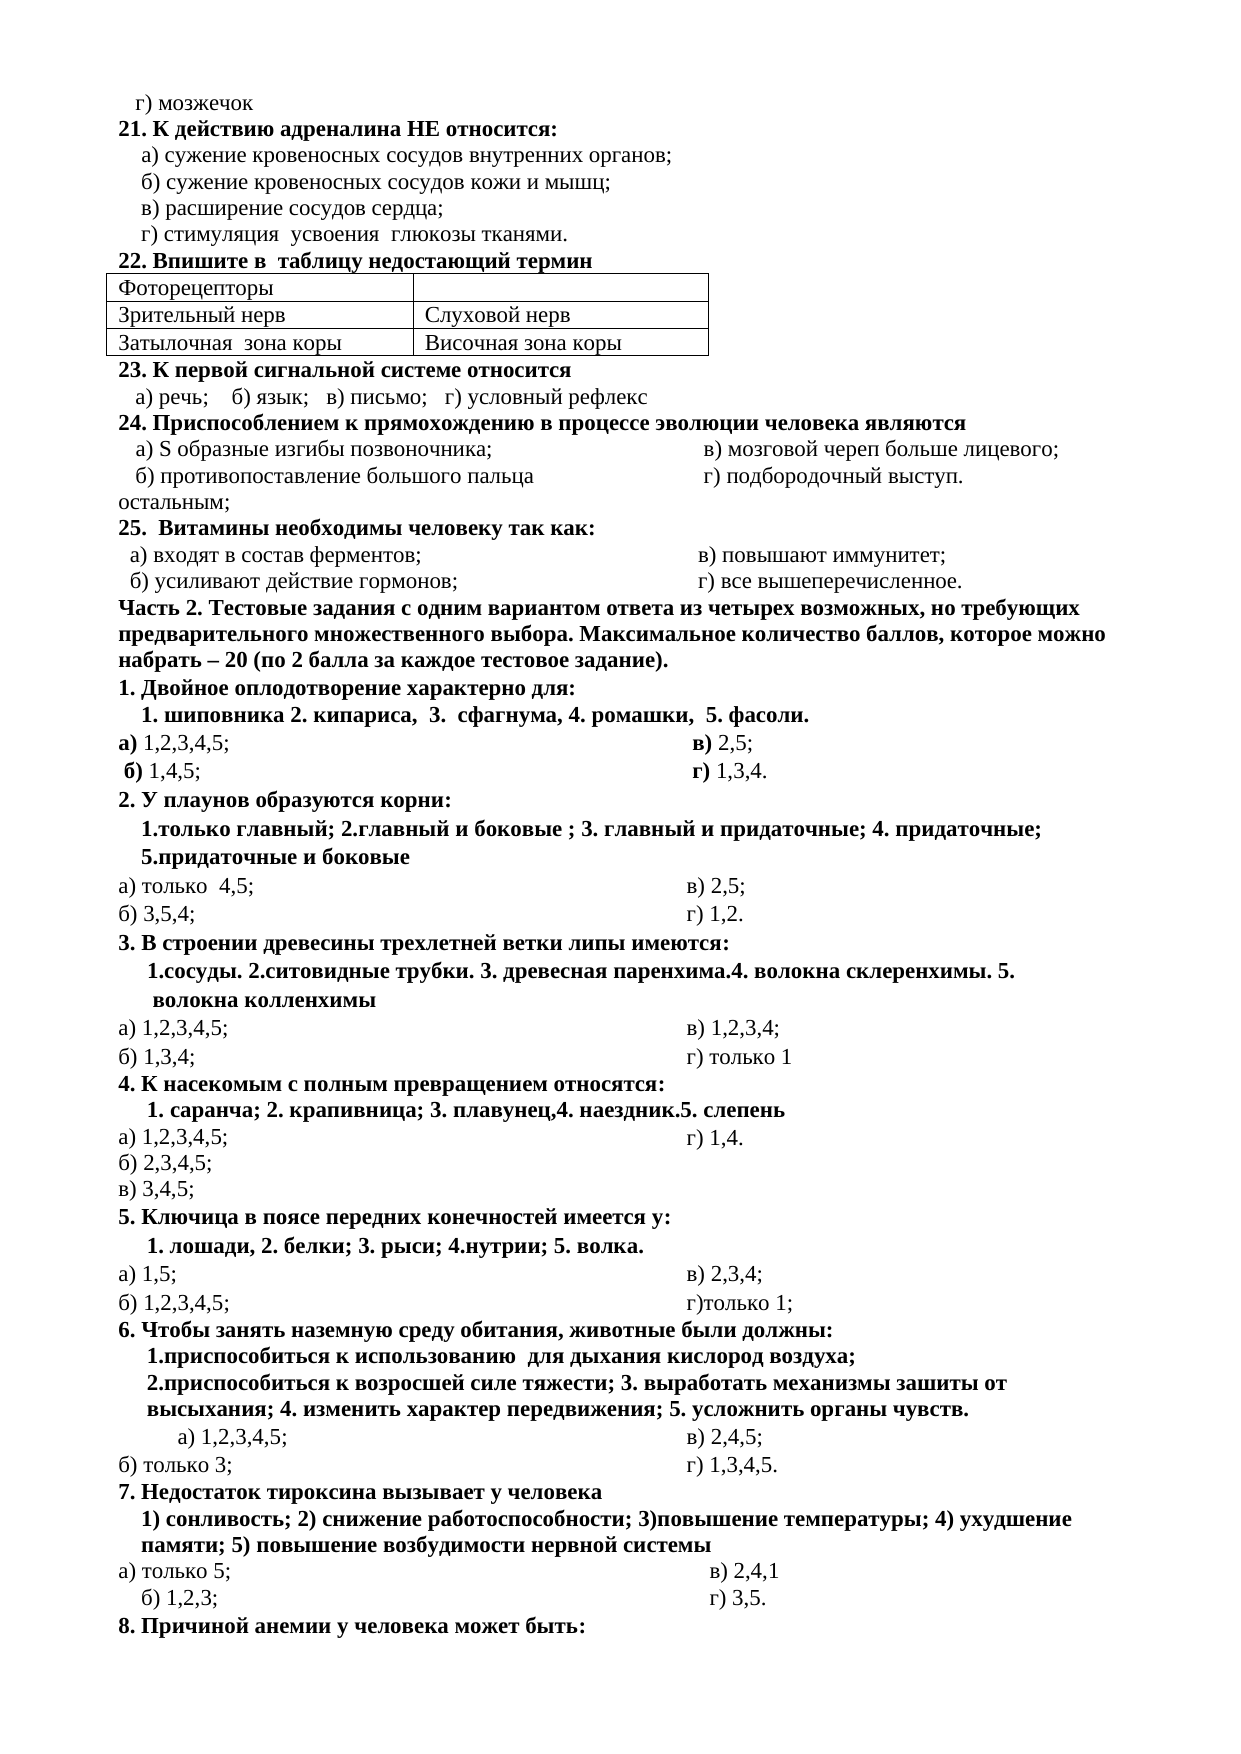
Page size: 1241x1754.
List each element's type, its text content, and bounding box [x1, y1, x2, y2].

text в) 2,3,4; [686, 1259, 1129, 1287]
text г) все вышеперечисленное. [686, 567, 1181, 593]
table_cell Затылочная зона коры [107, 329, 413, 355]
text Часть 2. Тестовые задания с одним вариантом ответа из четырех возможных, но требующих предварительного множественного выбора. Максимальное количество баллов, которое можно набрать – 20 (по 2 балла за каждое тестовое задание). [118, 593, 1181, 673]
text а) речь; б) язык; в) письмо; г) условный рефлекс [118, 383, 1181, 409]
text 2.приспособиться к возросшей силе тяжести; 3. выработать механизмы зашиты от [118, 1369, 1181, 1395]
text а) сужение кровеносных сосудов внутренних органов; [118, 141, 1181, 168]
text 22. Впишите в таблицу недостающий термин [118, 247, 1181, 273]
text г)только 1; [686, 1287, 1129, 1316]
text б) 1,3,4; [118, 1041, 560, 1070]
text в) 1,2,3,4; [686, 1013, 1129, 1041]
text в) расширение сосудов сердца; [118, 194, 1181, 220]
text г) подбородочный выступ. [686, 462, 1181, 488]
text г) 3,5. [686, 1584, 1181, 1610]
text а) 1,2,3,4,5; [118, 727, 560, 756]
text памяти; 5) повышение возбудимости нервной системы [118, 1531, 1181, 1557]
text 4. К насекомым с полным превращением относятся: [118, 1070, 1181, 1096]
text а) входят в состав ферментов; [118, 541, 613, 567]
table_header [414, 274, 708, 301]
text в) 2,4,5; [686, 1421, 1129, 1450]
text 1. саранча; 2. крапивница; 3. плавунец,4. наездник.5. слепень [118, 1096, 1181, 1123]
text 6. Чтобы занять наземную среду обитания, животные были должны: 1.приспособиться к использованию для дыхания кислород воздуха; [118, 1316, 1181, 1369]
text а) 1,2,3,4,5; [118, 1421, 560, 1450]
text г) стимуляция усвоения глюкозы тканями. [118, 220, 1181, 247]
text 24. Приспособлением к прямохождению в процессе эволюции человека являются [118, 409, 1181, 435]
text г) 1,3,4. [686, 756, 1129, 784]
text б) 1,2,3; [118, 1584, 613, 1610]
text а) только 5; [118, 1557, 613, 1584]
text а) 1,2,3,4,5; [118, 1013, 560, 1041]
text 5. Ключица в поясе передних конечностей имеется у: [118, 1202, 1129, 1230]
text а) только 4,5; б) 3,5,4; в) 2,5; [686, 870, 1129, 899]
text в) 2,5; [686, 727, 1129, 756]
table_cell Слуховой нерв [414, 302, 708, 328]
text а) только 4,5; б) 3,5,4; в) 2,5; [118, 870, 560, 927]
text 1. шиповника 2. кипариса, 3. сфагнума, 4. ромашки, 5. фасоли. [118, 701, 1181, 727]
text а) S образные изгибы позвоночника; [118, 435, 613, 462]
text высыхания; 4. изменить характер передвижения; 5. усложнить органы чувств. [118, 1395, 1181, 1421]
text б) сужение кровеносных сосудов кожи и мышц; [118, 168, 1181, 194]
text 1) сонливость; 2) снижение работоспособности; 3)повышение температуры; 4) ухудшение [118, 1505, 1181, 1531]
table_header Фоторецепторы [107, 274, 413, 301]
text 1. Двойное оплодотворение характерно для: [118, 673, 1129, 701]
text 5.придаточные и боковые [118, 842, 1129, 870]
text 25. Витамины необходимы человеку так как: [118, 514, 1181, 541]
text 1.сосуды. 2.ситовидные трубки. 3. древесная паренхима.4. волокна склеренхимы. 5. [118, 956, 1129, 984]
text а) 1,5; [118, 1259, 560, 1287]
text в) мозговой череп больше лицевого; [686, 435, 1181, 462]
text г) мозжечок [118, 89, 423, 115]
text б) 1,4,5; [118, 756, 560, 784]
text 21. К действию адреналина НЕ относится: [118, 115, 1181, 141]
text 2. У плаунов образуются корни: [118, 784, 1129, 813]
text б) 1,2,3,4,5; [118, 1287, 560, 1316]
text б) только 3; [118, 1450, 560, 1478]
text 3. В строении древесины трехлетней ветки липы имеются: [118, 927, 1129, 956]
text 1. лошади, 2. белки; 3. рыси; 4.нутрии; 5. волка. [118, 1230, 1129, 1259]
text г) 1,4. [686, 1123, 1129, 1151]
text 7. Недостаток тироксина вызывает у человека [118, 1478, 1181, 1505]
text 8. Причиной анемии у человека может быть: [118, 1610, 1129, 1639]
text а) 1,2,3,4,5; б) 2,3,4,5; в) 3,4,5; [118, 1123, 613, 1202]
table_cell Зрительный нерв [107, 302, 413, 328]
text г) только 1 [686, 1041, 1129, 1070]
table_cell Височная зона коры [414, 329, 708, 355]
text б) усиливают действие гормонов; [118, 567, 613, 593]
text г) 1,2. [686, 899, 1129, 927]
text г) 1,3,4,5. [686, 1450, 1129, 1478]
text б) противопоставление большого пальца остальным; [118, 462, 613, 514]
text в) 2,4,1 [686, 1557, 1181, 1584]
text 1.только главный; 2.главный и боковые ; 3. главный и придаточные; 4. придаточные; [118, 813, 1129, 842]
text в) повышают иммунитет; [686, 541, 1181, 567]
text 23. К первой сигнальной системе относится [118, 356, 1181, 383]
text волокна колленхимы [118, 984, 1129, 1013]
